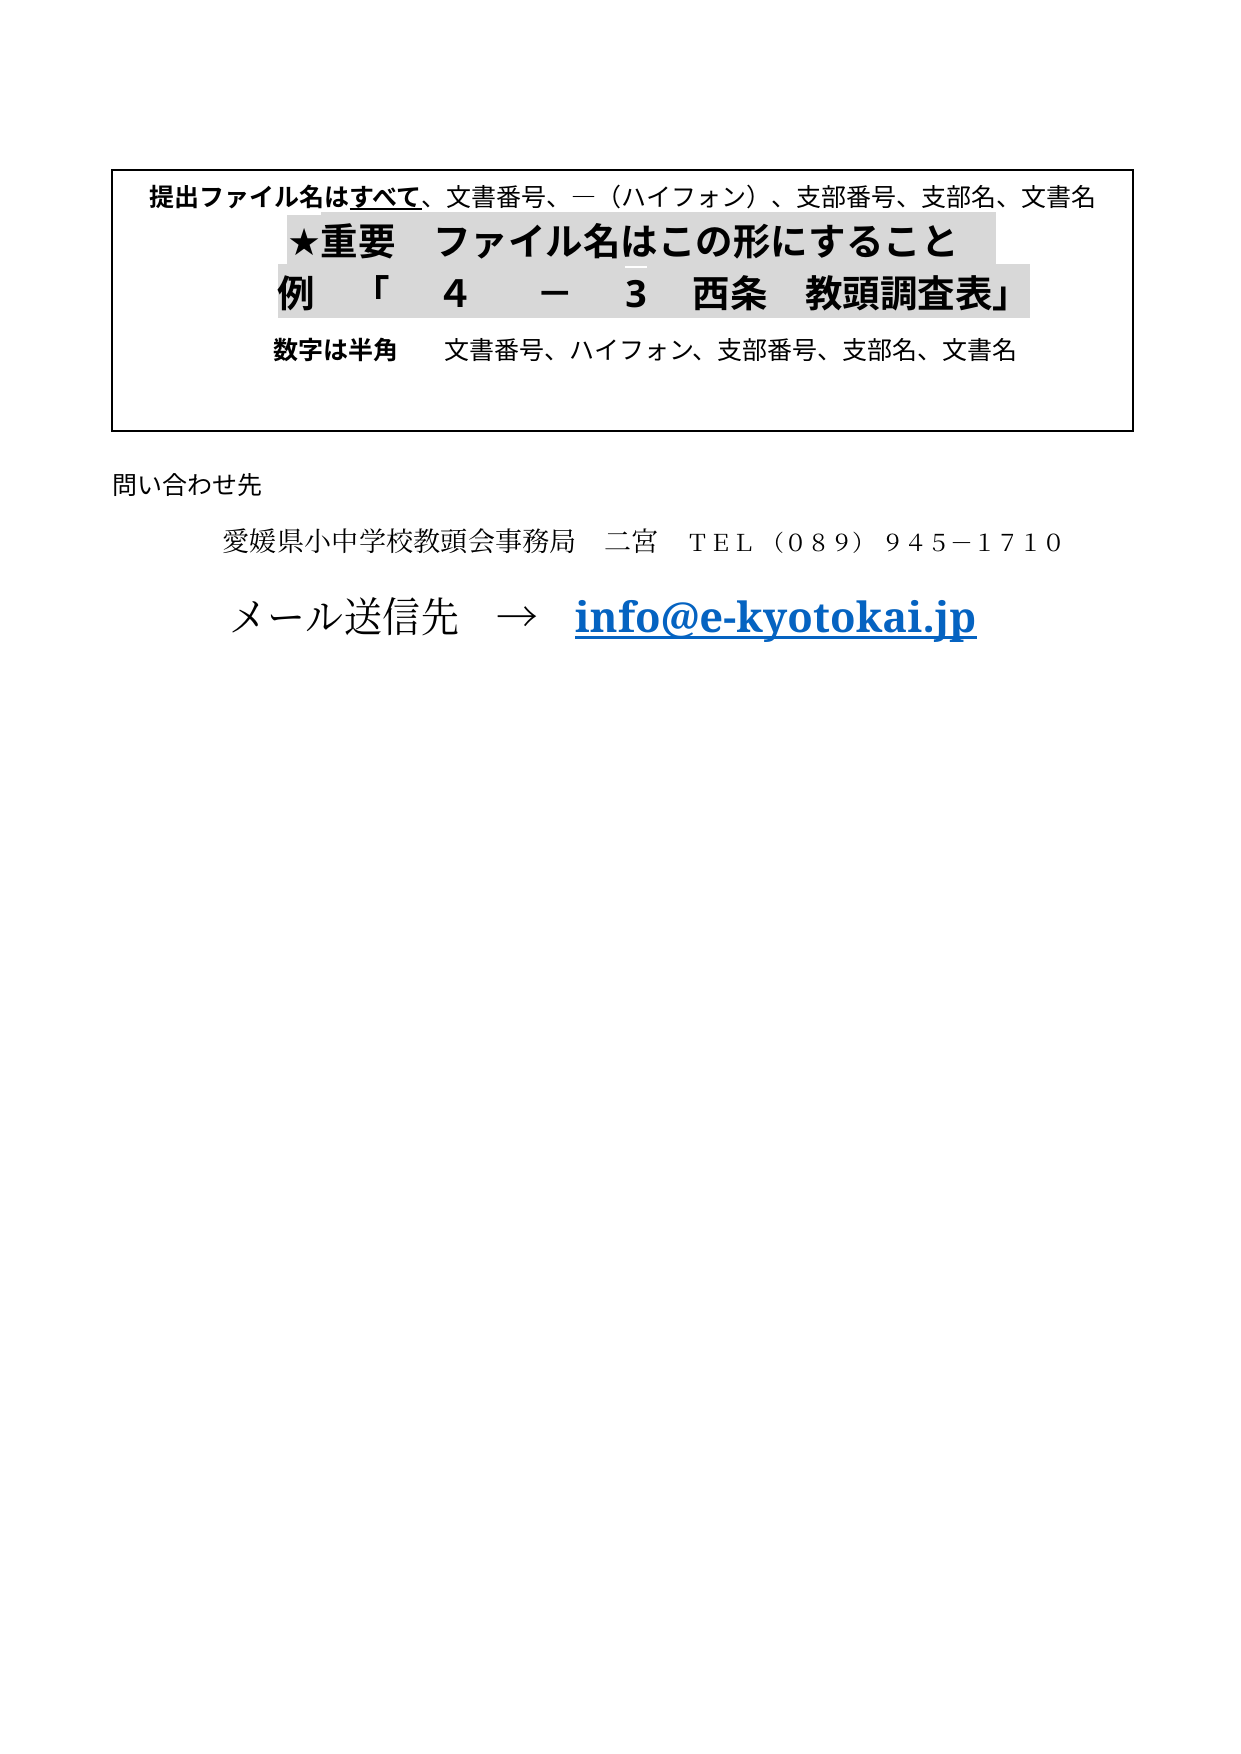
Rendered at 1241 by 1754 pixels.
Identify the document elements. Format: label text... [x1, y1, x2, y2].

text 問い合わせ先 [112, 464, 1128, 502]
text 愛媛県小中学校教頭会事務局 二宮 ＴＥＬ （０８９） ９４５－１７１０ [112, 502, 1128, 577]
text メール送信先 → info@e-kyotokai.jp [112, 577, 1128, 652]
